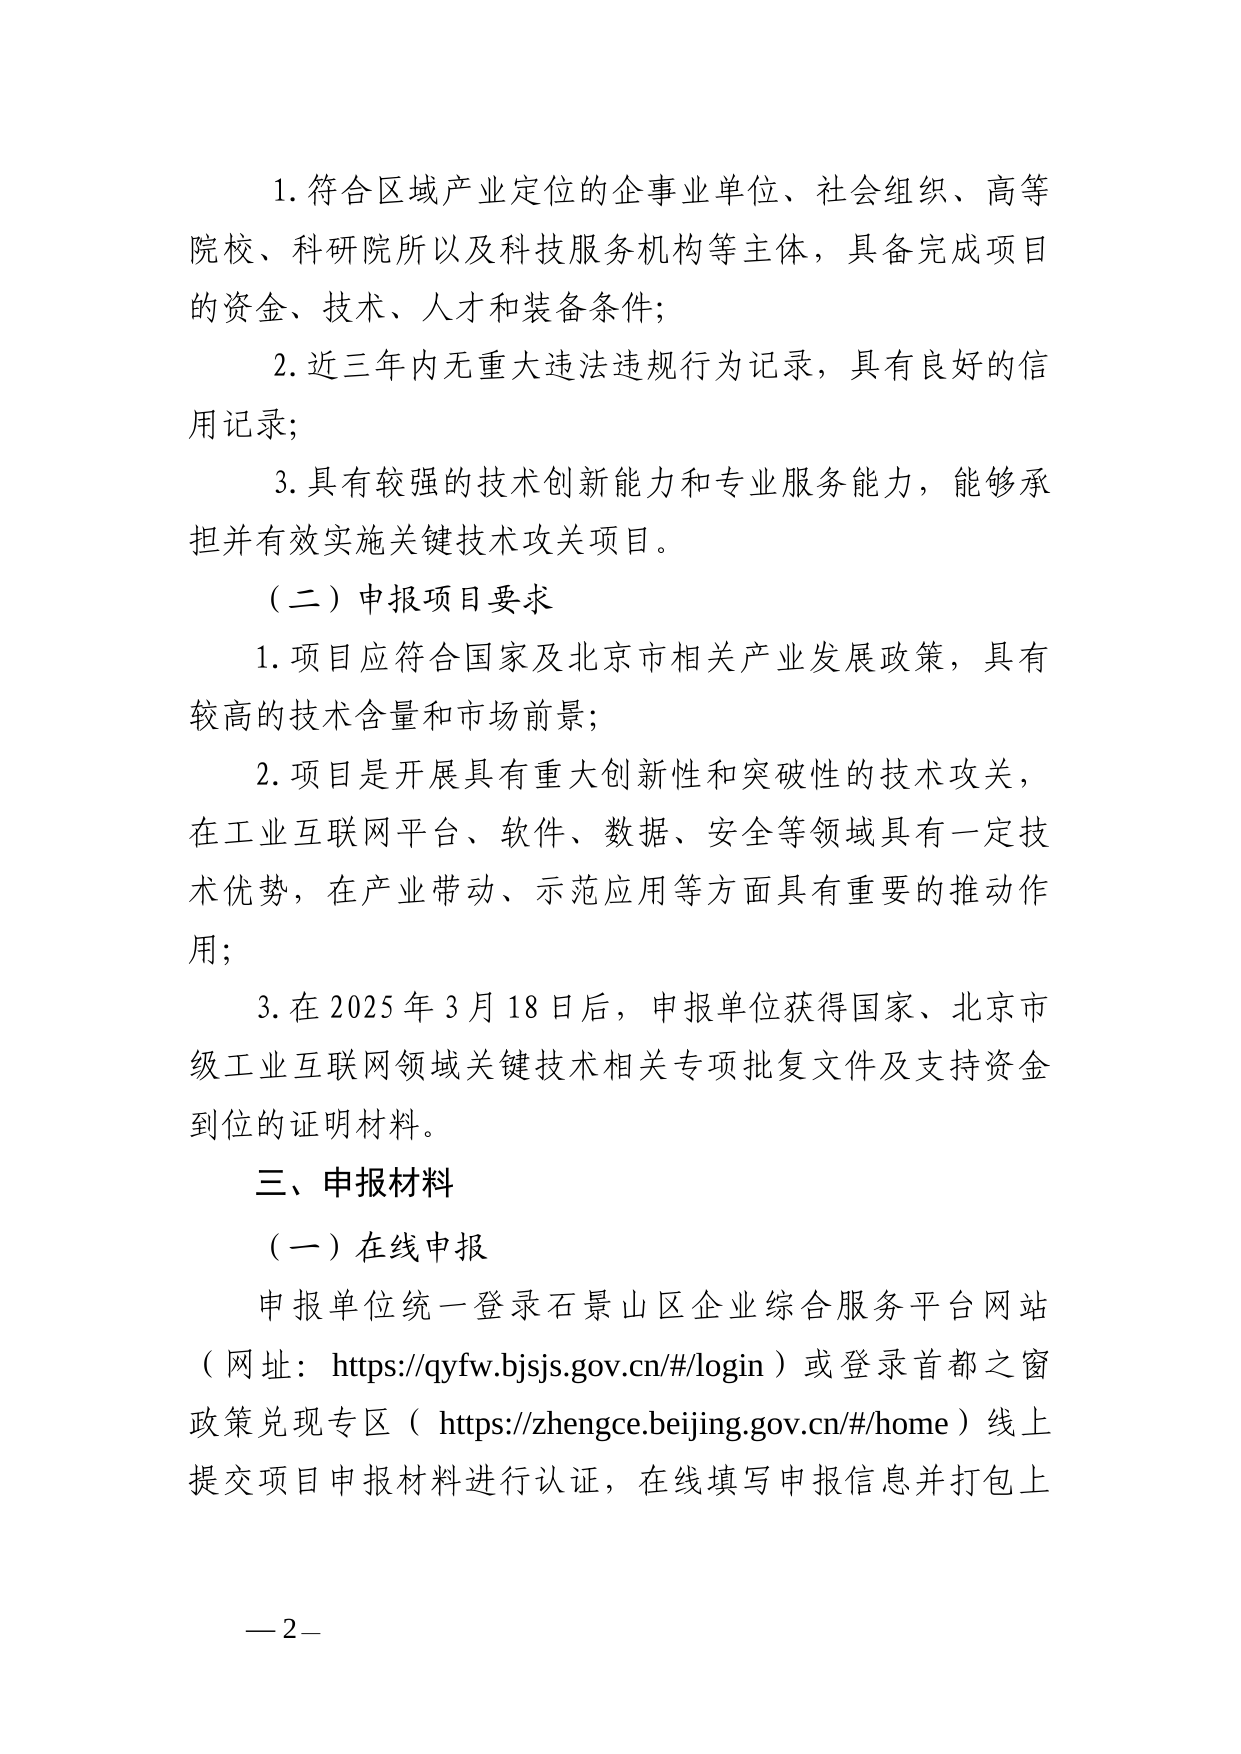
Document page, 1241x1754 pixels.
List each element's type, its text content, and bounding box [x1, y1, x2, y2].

text 1.符合区域产业定位的企事业单位、社会组织、高等院校、科研院所以及科技服务机构等主体，具备完成项目的资金、技术、人才和装备条件； [187, 156, 1053, 331]
text （二）申报项目要求 [187, 564, 1053, 623]
text 3.在2025年3月18日后，申报单位获得国家、北京市级工业互联网领域关键技术相关专项批复文件及支持资金到位的证明材料。 [187, 973, 1053, 1148]
text 3.具有较强的技术创新能力和专业服务能力，能够承担并有效实施关键技术攻关项目。 [187, 448, 1053, 564]
text （一）在线申报 [187, 1213, 1053, 1271]
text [187, 1271, 1053, 1504]
text 2.近三年内无重大违法违规行为记录，具有良好的信用记录； [187, 331, 1053, 448]
text 三、申报材料 [187, 1148, 1053, 1213]
text 2.项目是开展具有重大创新性和突破性的技术攻关，在工业互联网平台、软件、数据、安全等领域具有一定技术优势，在产业带动、示范应用等方面具有重要的推动作用； [187, 739, 1053, 973]
text 1.项目应符合国家及北京市相关产业发展政策，具有较高的技术含量和市场前景； [187, 623, 1053, 739]
